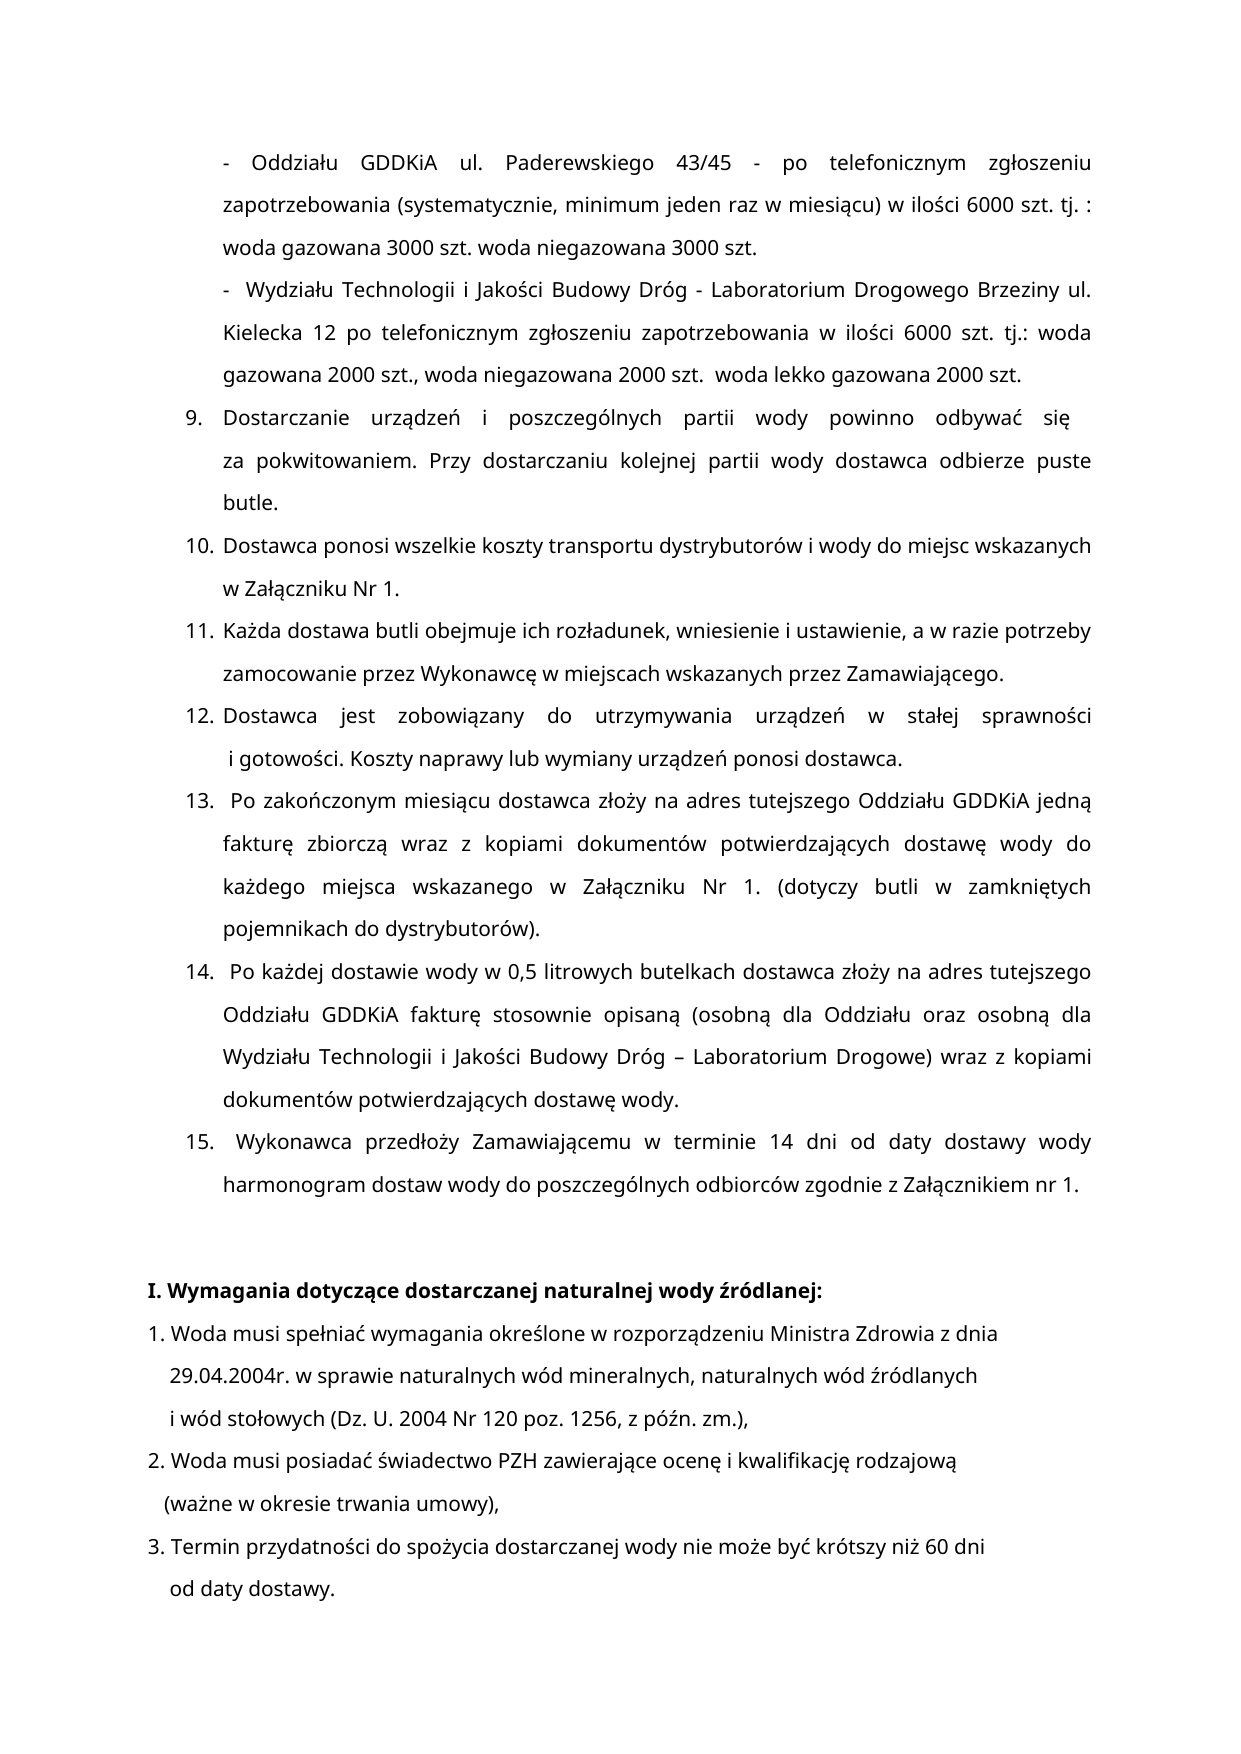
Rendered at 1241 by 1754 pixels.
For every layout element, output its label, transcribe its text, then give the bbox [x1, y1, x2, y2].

text 29.04.2004r. w sprawie naturalnych wód mineralnych, naturalnych wód źródlanych [148, 1361, 1093, 1390]
list Dostarczanie urządzeń i poszczególnych partii wody powinno odbywać się za pokwitowaniem. Przy dostarczaniu kolejnej partii wody dostawca odbierze puste butle. [185, 403, 1093, 517]
text 2. Woda musi posiadać świadectwo PZH zawierające ocenę i kwalifikację rodzajową [148, 1447, 1093, 1475]
text 1. Woda musi spełniać wymagania określone w rozporządzeniu Ministra Zdrowia z dnia [148, 1319, 1093, 1347]
list Po każdej dostawie wody w 0,5 litrowych butelkach dostawca złoży na adres tutejszego Oddziału GDDKiA fakturę stosownie opisaną (osobną dla Oddziału oraz osobną dla Wydziału Technologii i Jakości Budowy Dróg – Laboratorium Drogowe) wraz z kopiami dokumentów potwierdzających dostawę wody. [185, 957, 1093, 1113]
text od daty dostawy. [148, 1574, 1093, 1603]
list Wykonawca przedłoży Zamawiającemu w terminie 14 dni od daty dostawy wody harmonogram dostaw wody do poszczególnych odbiorców zgodnie z Załącznikiem nr 1. [185, 1127, 1093, 1198]
list Każda dostawa butli obejmuje ich rozładunek, wniesienie i ustawienie, a w razie potrzeby zamocowanie przez Wykonawcę w miejscach wskazanych przez Zamawiającego. [185, 616, 1093, 687]
list - Wydziału Technologii i Jakości Budowy Dróg - Laboratorium Drogowego Brzeziny ul. Kielecka 12 po telefonicznym zgłoszeniu zapotrzebowania w ilości 6000 szt. tj.: woda gazowana 2000 szt., woda niegazowana 2000 szt. woda lekko gazowana 2000 szt. [223, 275, 1093, 389]
list Dostawca jest zobowiązany do utrzymywania urządzeń w stałej sprawności i gotowości. Koszty naprawy lub wymiany urządzeń ponosi dostawca. [185, 701, 1093, 772]
list - Oddziału GDDKiA ul. Paderewskiego 43/45 - po telefonicznym zgłoszeniu zapotrzebowania (systematycznie, minimum jeden raz w miesiącu) w ilości 6000 szt. tj. : woda gazowana 3000 szt. woda niegazowana 3000 szt. [223, 148, 1093, 261]
text I. Wymagania dotyczące dostarczanej naturalnej wody źródlanej: [148, 1276, 1093, 1304]
list Po zakończonym miesiącu dostawca złoży na adres tutejszego Oddziału GDDKiA jedną fakturę zbiorczą wraz z kopiami dokumentów potwierdzających dostawę wody do każdego miejsca wskazanego w Załączniku Nr 1. (dotyczy butli w zamkniętych pojemnikach do dystrybutorów). [185, 787, 1093, 943]
list Dostawca ponosi wszelkie koszty transportu dystrybutorów i wody do miejsc wskazanych w Załączniku Nr 1. [185, 531, 1093, 602]
text i wód stołowych (Dz. U. 2004 Nr 120 poz. 1256, z późn. zm.), [148, 1404, 1093, 1432]
text 3. Termin przydatności do spożycia dostarczanej wody nie może być krótszy niż 60 dni [148, 1532, 1093, 1560]
text (ważne w okresie trwania umowy), [148, 1489, 1093, 1518]
